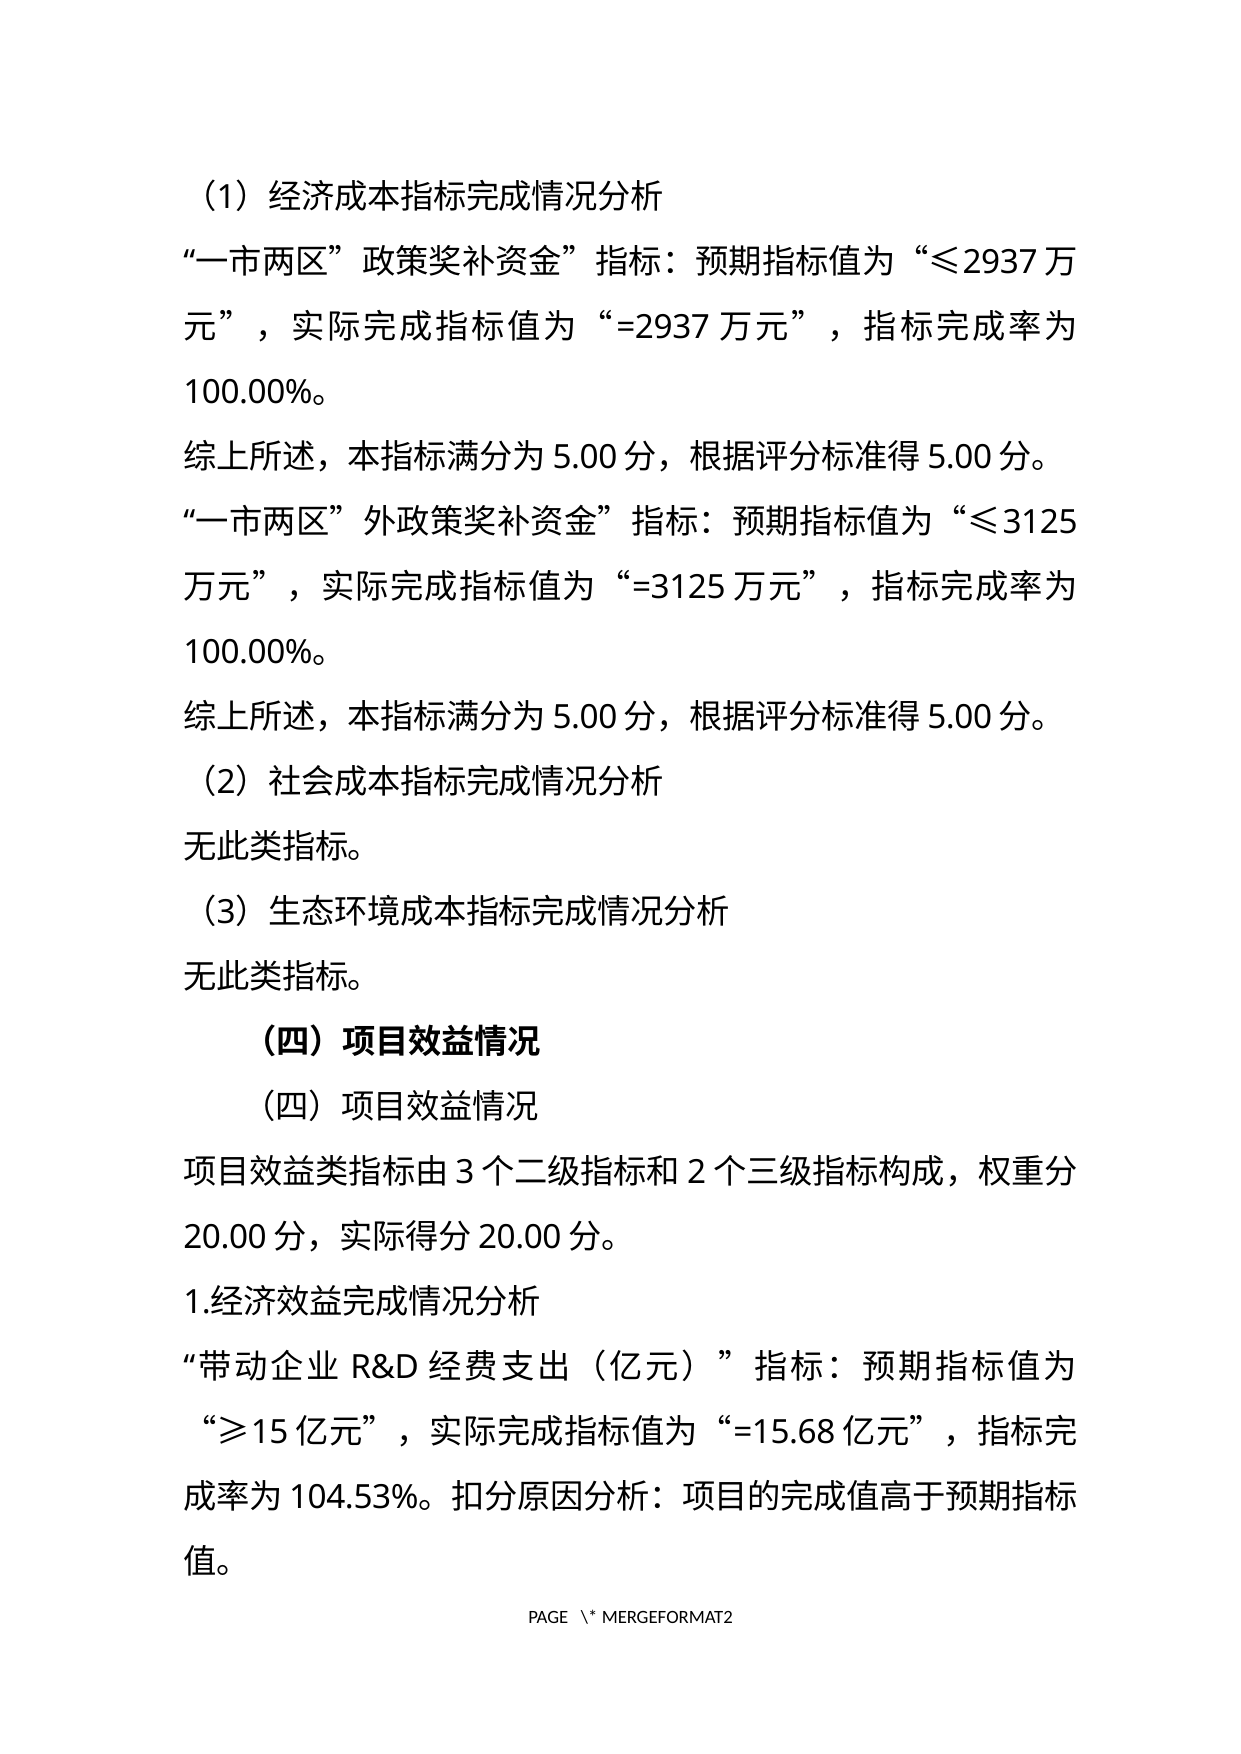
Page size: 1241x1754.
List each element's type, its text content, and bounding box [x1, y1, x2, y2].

text （四）项目效益情况 [183, 1007, 1078, 1072]
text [183, 162, 1078, 1007]
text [183, 1072, 1078, 1592]
